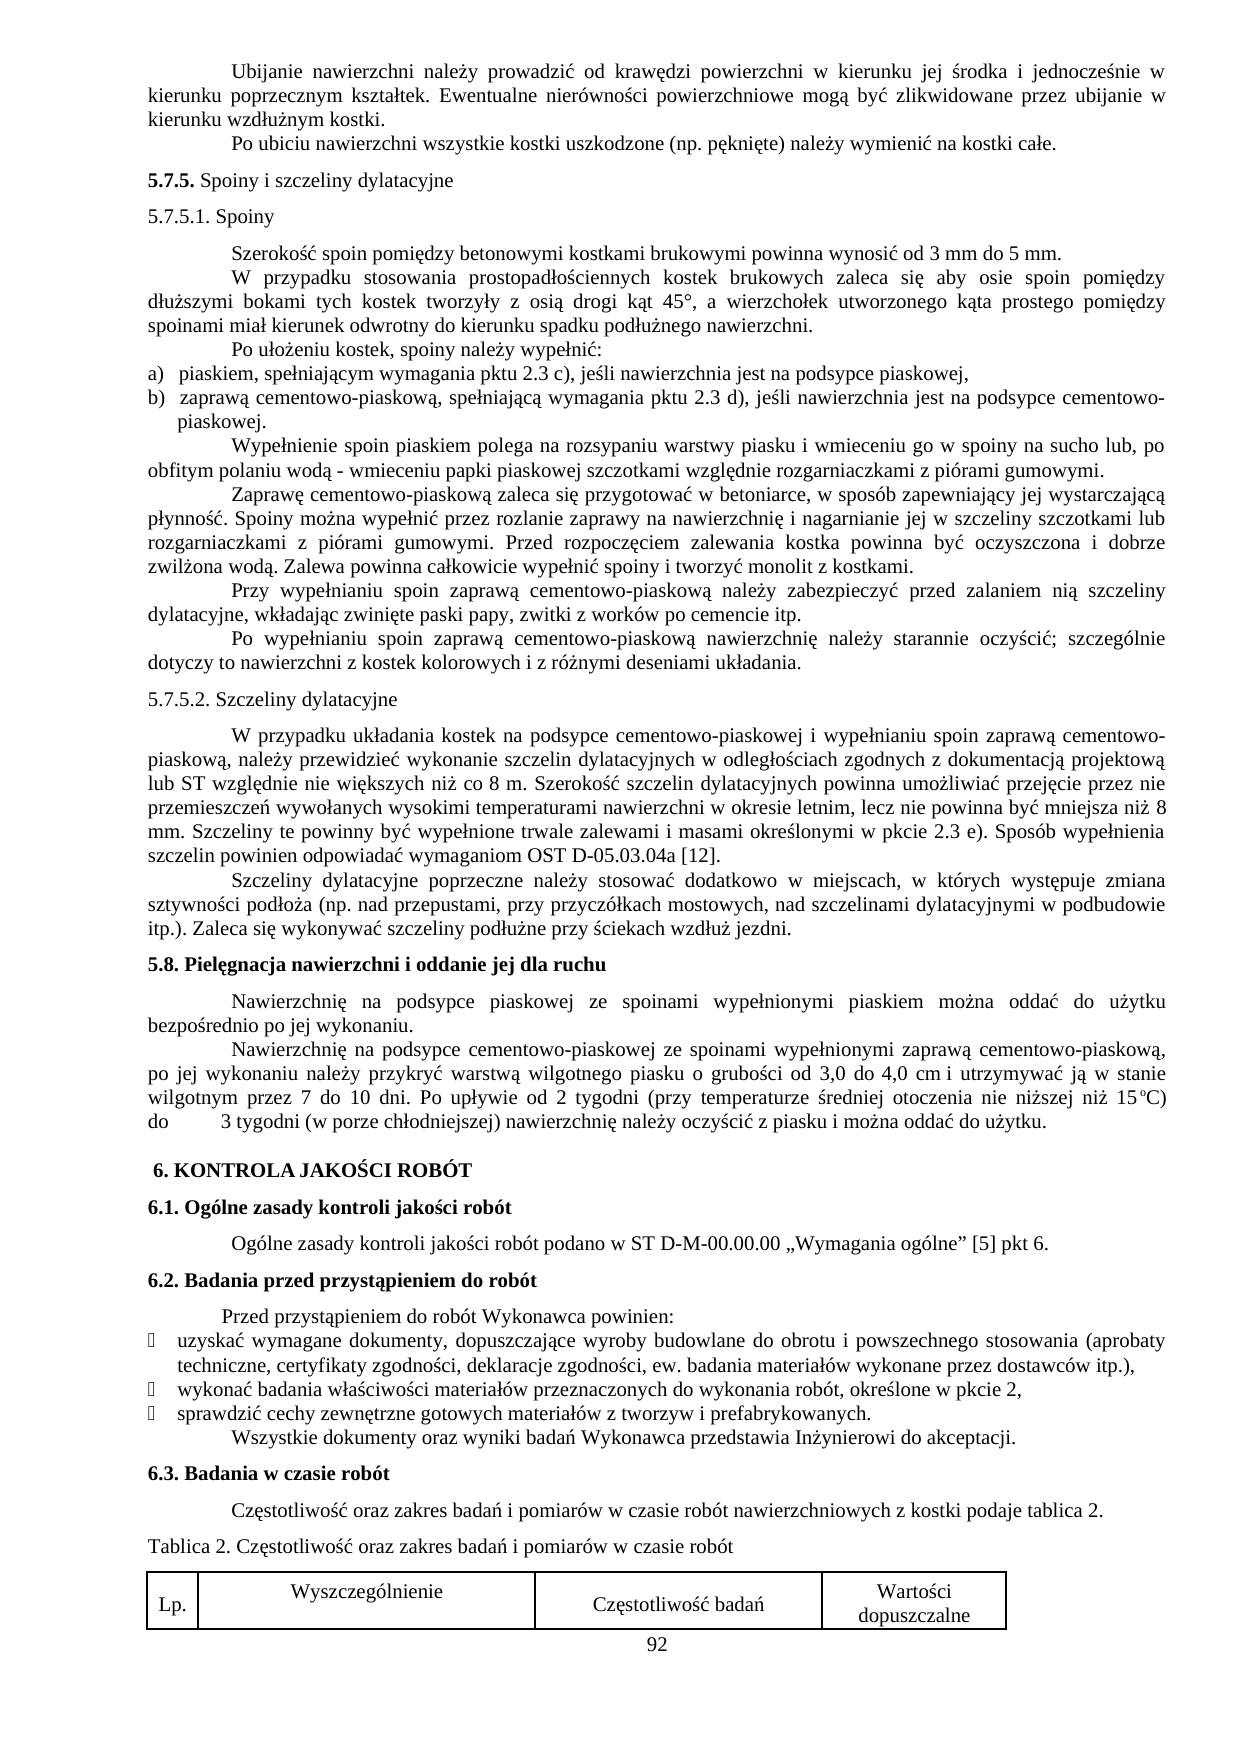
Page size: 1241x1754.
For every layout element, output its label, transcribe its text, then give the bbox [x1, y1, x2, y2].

text Częstotliwość oraz zakres badań i pomiarów w czasie robót nawierzchniowych z kostki podaje tablica 2. [148, 1498, 1167, 1522]
text Tablica 2. Częstotliwość oraz zakres badań i pomiarów w czasie robót [148, 1534, 1167, 1558]
text W przypadku układania kostek na podsypce cementowo-piaskowej i wypełnianiu spoin zaprawą cementowo-piaskową, należy przewidzieć wykonanie szczelin dylatacyjnych w odległościach zgodnych z dokumentacją projektową lub ST względnie nie większych niż co 8 m. Szerokość szczelin dylatacyjnych powinna umożliwiać przejęcie przez nie przemieszczeń wywołanych wysokimi temperaturami nawierzchni w okresie letnim, lecz nie powinna być mniejsza niż 8 mm. Szczeliny te powinny być wypełnione trwale zalewami i masami określonymi w pkcie 2.3 e). Sposób wypełnienia szczelin powinien odpowiadać wymaganiom OST D-05.03.04a [12]. [148, 723, 1167, 867]
text Przed przystąpieniem do robót Wykonawca powinien: [148, 1304, 1167, 1328]
text Nawierzchnię na podsypce piaskowej ze spoinami wypełnionymi piaskiem można oddać do użytku bezpośrednio po jej wykonaniu. [148, 989, 1167, 1037]
text W przypadku stosowania prostopadłościennych kostek brukowych zaleca się aby osie spoin pomiędzy dłuższymi bokami tych kostek tworzyły z osią drogi kąt 45°, a wierzchołek utworzonego kąta prostego pomiędzy spoinami miał kierunek odwrotny do kierunku spadku podłużnego nawierzchni. [148, 265, 1167, 337]
text a) piaskiem, spełniającym wymagania pktu 2.3 c), jeśli nawierzchnia jest na podsypce piaskowej, [148, 361, 1167, 385]
text  sprawdzić cechy zewnętrzne gotowych materiałów z tworzyw i prefabrykowanych. [148, 1401, 1167, 1425]
text Po wypełnianiu spoin zaprawą cementowo-piaskową nawierzchnię należy starannie oczyścić; szczególnie dotyczy to nawierzchni z kostek kolorowych i z różnymi deseniami układania. [148, 626, 1167, 674]
text Po ułożeniu kostek, spoiny należy wypełnić: [148, 337, 1167, 361]
text Szczeliny dylatacyjne poprzeczne należy stosować dodatkowo w miejscach, w których występuje zmiana sztywności podłoża (np. nad przepustami, przy przyczółkach mostowych, nad szczelinami dylatacyjnymi w podbudowie itp.). Zaleca się wykonywać szczeliny podłużne przy ściekach wzdłuż jezdni. [148, 867, 1167, 940]
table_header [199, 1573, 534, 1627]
subtitle 6.1. Ogólne zasady kontroli jakości robót [148, 1195, 1167, 1219]
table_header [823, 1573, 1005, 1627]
text  uzyskać wymagane dokumenty, dopuszczające wyroby budowlane do obrotu i powszechnego stosowania (aprobaty techniczne, certyfikaty zgodności, deklaracje zgodności, ew. badania materiałów wykonane przez dostawców itp.), [148, 1328, 1167, 1377]
text  wykonać badania właściwości materiałów przeznaczonych do wykonania robót, określone w pkcie 2, [148, 1377, 1167, 1401]
text Po ubiciu nawierzchni wszystkie kostki uszkodzone (np. pęknięte) należy wymienić na kostki całe. [148, 131, 1167, 155]
subtitle 6. KONTROLA JAKOŚCI ROBÓT [148, 1158, 1167, 1182]
text b) zaprawą cementowo-piaskową, spełniającą wymagania pktu 2.3 d), jeśli nawierzchnia jest na podsypce cementowo-piaskowej. [148, 385, 1167, 433]
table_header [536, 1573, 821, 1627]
text 5.7.5.1. Spoiny [148, 204, 1167, 228]
text Ogólne zasady kontroli jakości robót podano w ST D-M-00.00.00 „Wymagania ogólne” [5] pkt 6. [148, 1231, 1167, 1255]
text Wszystkie dokumenty oraz wyniki badań Wykonawca przedstawia Inżynierowi do akceptacji. [148, 1425, 1167, 1449]
text Wypełnienie spoin piaskiem polega na rozsypaniu warstwy piasku i wmieceniu go w spoiny na sucho lub, po obfitym polaniu wodą - wmieceniu papki piaskowej szczotkami względnie rozgarniaczkami z piórami gumowymi. [148, 433, 1167, 482]
text Szerokość spoin pomiędzy betonowymi kostkami brukowymi powinna wynosić od 3 mm do 5 mm. [148, 241, 1167, 265]
text Przy wypełnianiu spoin zaprawą cementowo-piaskową należy zabezpieczyć przed zalaniem nią szczeliny dylatacyjne, wkładając zwinięte paski papy, zwitki z worków po cemencie itp. [148, 578, 1167, 626]
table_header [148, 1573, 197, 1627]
subtitle 5.8. Pielęgnacja nawierzchni i oddanie jej dla ruchu [148, 952, 1167, 976]
text Ubijanie nawierzchni należy prowadzić od krawędzi powierzchni w kierunku jej środka i jednocześnie w kierunku poprzecznym kształtek. Ewentualne nierówności powierzchniowe mogą być zlikwidowane przez ubijanie w kierunku wzdłużnym kostki. [148, 59, 1167, 131]
text Nawierzchnię na podsypce cementowo-piaskowej ze spoinami wypełnionymi zaprawą cementowo-piaskową, po jej wykonaniu należy przykryć warstwą wilgotnego piasku o grubości od 3,0 do 4,0 cm i utrzymywać ją w stanie wilgotnym przez 7 do 10 dni. Po upływie od 2 tygodni (przy temperaturze średniej otoczenia nie niższej niż 15oC) do 3 tygodni (w porze chłodniejszej) nawierzchnię należy oczyścić z piasku i można oddać do użytku. [148, 1037, 1167, 1133]
text 5.7.5.2. Szczeliny dylatacyjne [148, 687, 1167, 711]
text 5.7.5. Spoiny i szczeliny dylatacyjne [148, 168, 1167, 192]
subtitle 6.2. Badania przed przystąpieniem do robót [148, 1268, 1167, 1292]
text Zaprawę cementowo-piaskową zaleca się przygotować w betoniarce, w sposób zapewniający jej wystarczającą płynność. Spoiny można wypełnić przez rozlanie zaprawy na nawierzchnię i nagarnianie jej w szczeliny szczotkami lub rozgarniaczkami z piórami gumowymi. Przed rozpoczęciem zalewania kostka powinna być oczyszczona i dobrze zwilżona wodą. Zalewa powinna całkowicie wypełnić spoiny i tworzyć monolit z kostkami. [148, 482, 1167, 578]
subtitle 6.3. Badania w czasie robót [148, 1461, 1167, 1485]
